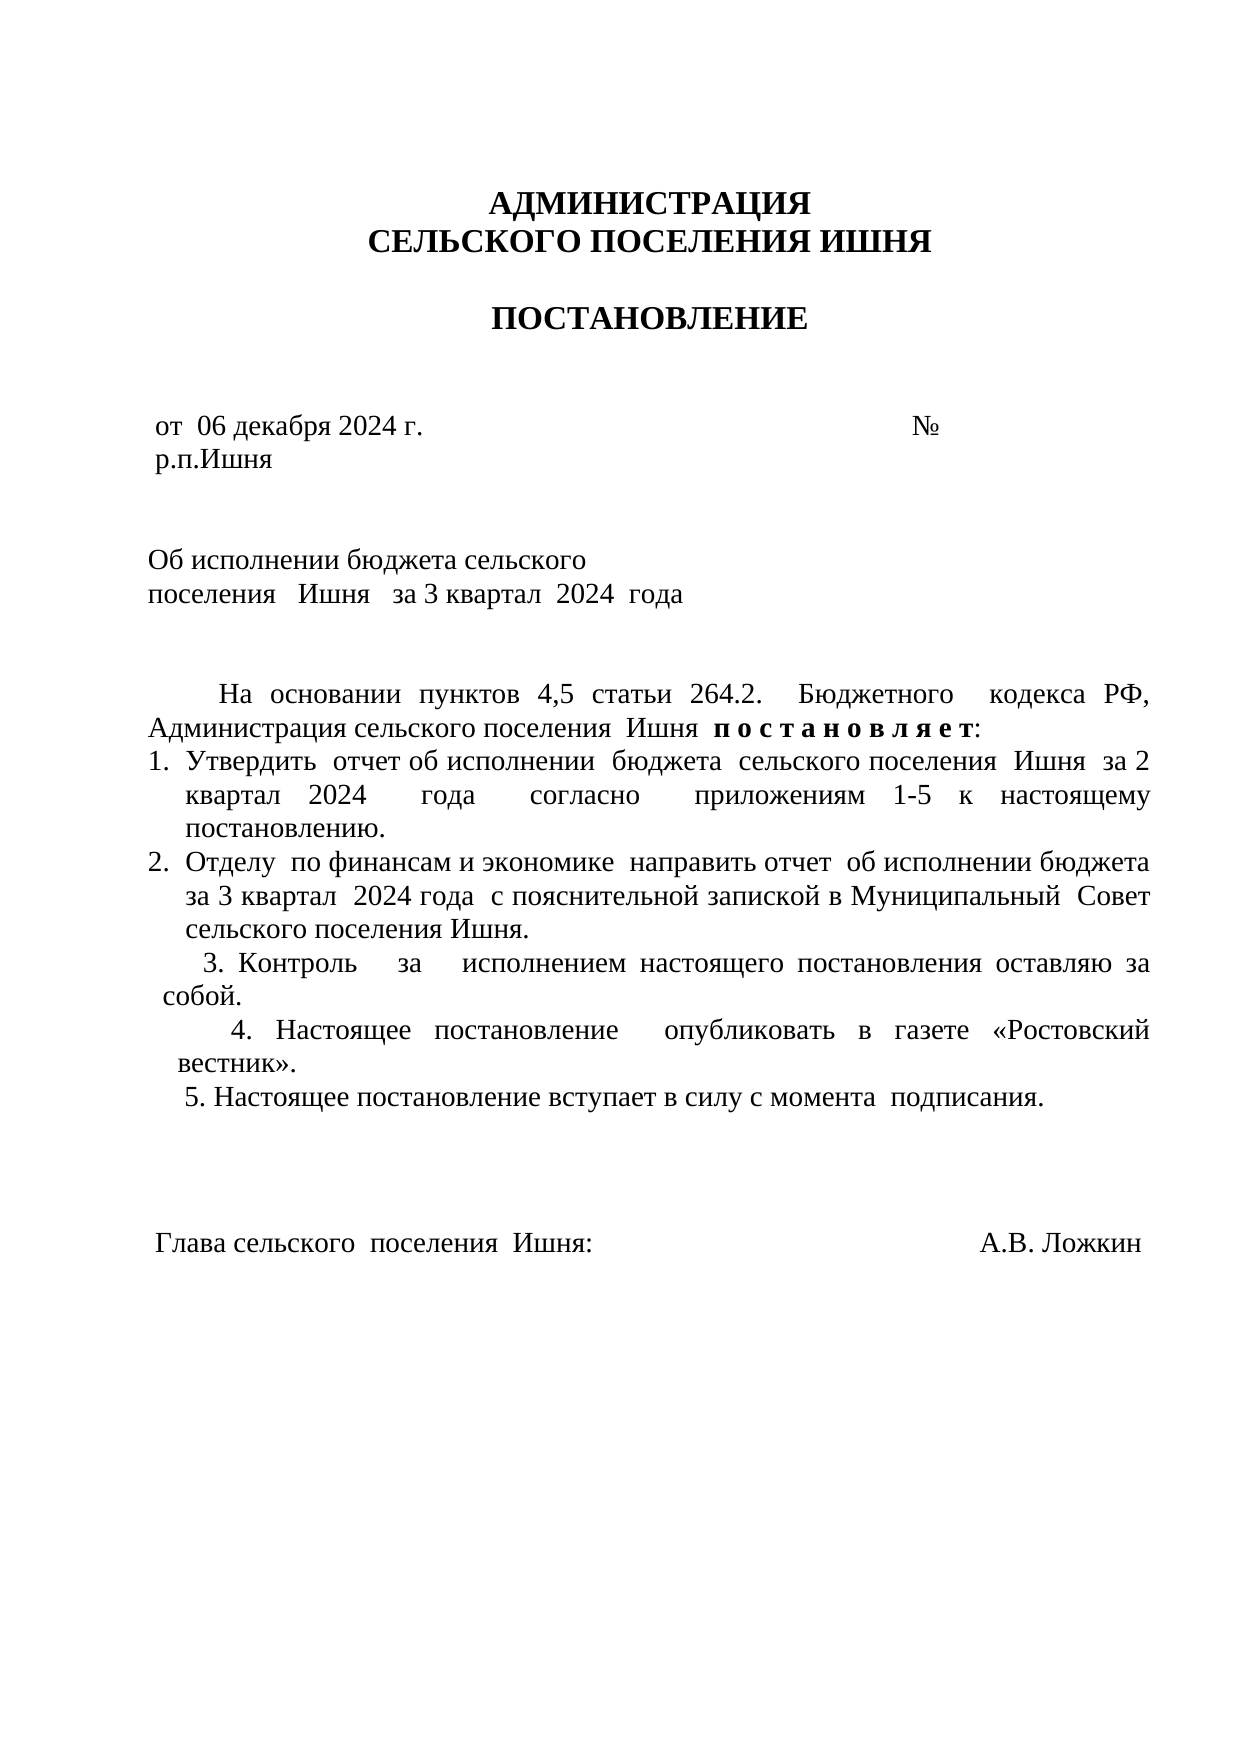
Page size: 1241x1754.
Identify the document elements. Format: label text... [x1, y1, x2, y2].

text р.п.Ишня [148, 442, 1152, 475]
text 3. Контроль за исполнением настоящего постановления оставляю за собой. [162, 945, 1152, 1012]
list Утвердить отчет об исполнении бюджета сельского поселения Ишня за 2 квартал 2024 года согласно приложениям 1-5 к настоящему постановлению. [148, 743, 1152, 844]
list Отделу по финансам и экономике направить отчет об исполнении бюджета за 3 квартал 2024 года с пояснительной запиской в Муниципальный Совет сельского поселения Ишня. [148, 844, 1152, 945]
text Об исполнении бюджета сельского [148, 542, 1152, 576]
text поселения Ишня за 3 квартал 2024 года [148, 576, 1152, 609]
text 5. Настоящее постановление вступает в силу с момента подписания. [148, 1079, 1152, 1112]
text На основании пунктов 4,5 статьи 264.2. Бюджетного кодекса РФ, Администрация сельского поселения Ишня п о с т а н о в л я е т: [148, 676, 1152, 743]
text ПОСТАНОВЛЕНИЕ [148, 298, 1152, 336]
text от 06 декабря 2024 г. № [148, 408, 1152, 442]
text 4. Настоящее постановление опубликовать в газете «Ростовский вестник». [162, 1012, 1152, 1079]
text Глава сельского поселения Ишня: А.В. Ложкин [148, 1226, 1152, 1259]
text АДМИНИСТРАЦИЯ [148, 183, 1152, 221]
text СЕЛЬСКОГО ПОСЕЛЕНИЯ ИШНЯ [148, 221, 1152, 259]
